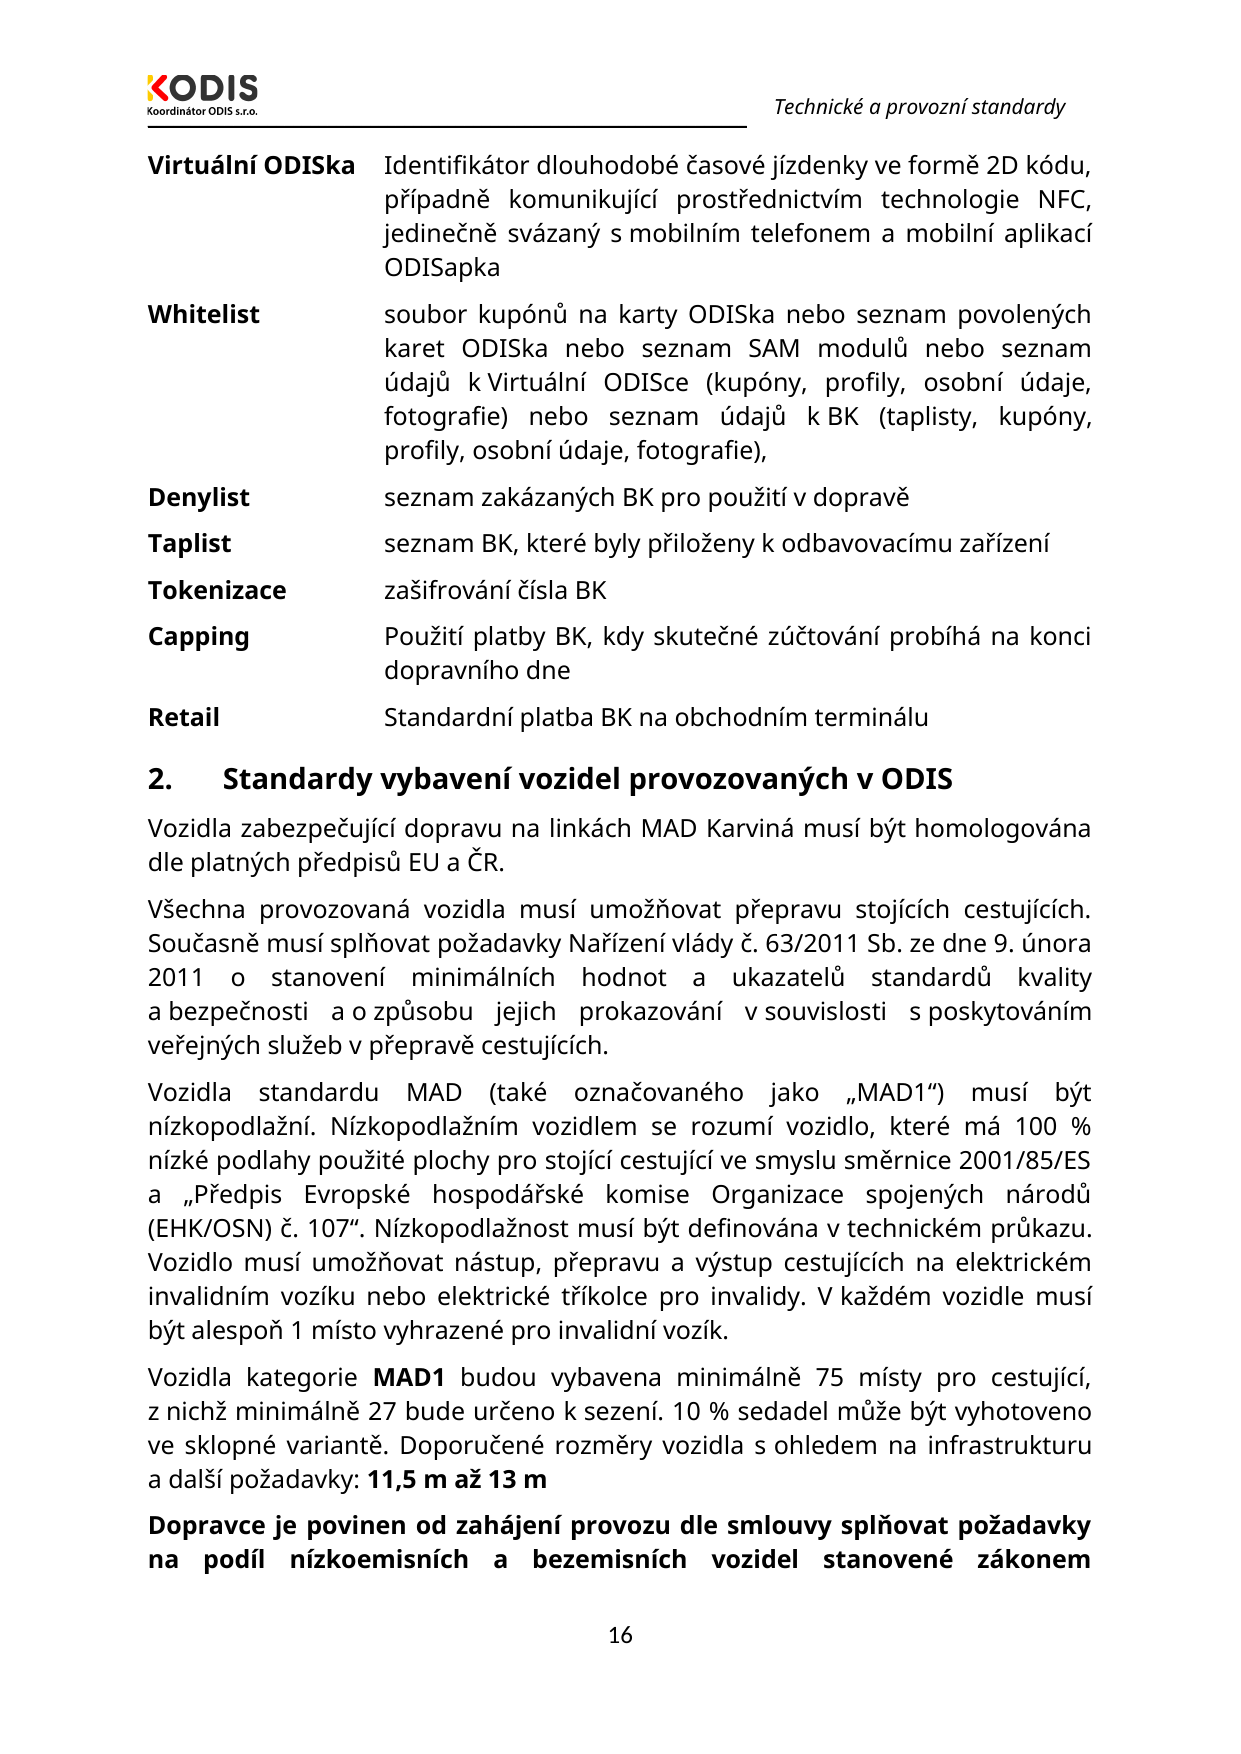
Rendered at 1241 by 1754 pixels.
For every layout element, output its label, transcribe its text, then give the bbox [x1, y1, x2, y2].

text Tokenizace zašifrování čísla BK [148, 572, 1093, 606]
subtitle Standardy vybavení vozidel provozovaných v ODIS [148, 758, 1093, 798]
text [148, 1508, 1093, 1576]
text Retail Standardní platba BK na obchodním terminálu [148, 699, 1093, 733]
text Všechna provozovaná vozidla musí umožňovat přepravu stojících cestujících. Současně musí splňovat požadavky Nařízení vlády č. 63/2011 Sb. ze dne 9. února 2011 o stanovení minimálních hodnot a ukazatelů standardů kvality a bezpečnosti a o způsobu jejich prokazování v souvislosti s poskytováním veřejných služeb v přepravě cestujících. [148, 891, 1093, 1062]
text Capping Použití platby BK, kdy skutečné zúčtování probíhá na konci dopravního dne [148, 619, 1093, 687]
text Whitelist soubor kupónů na karty ODISka nebo seznam povolených karet ODISka nebo seznam SAM modulů nebo seznam údajů k Virtuální ODISce (kupóny, profily, osobní údaje, fotografie) nebo seznam údajů k BK (taplisty, kupóny, profily, osobní údaje, fotografie), [148, 296, 1093, 467]
picture [147, 75, 258, 115]
text Vozidla standardu MAD (také označovaného jako „MAD1“) musí být nízkopodlažní. Nízkopodlažním vozidlem se rozumí vozidlo, které má 100 % nízké podlahy použité plochy pro stojící cestující ve smyslu směrnice 2001/85/ES a „Předpis Evropské hospodářské komise Organizace spojených národů (EHK/OSN) č. 107“. Nízkopodlažnost musí být definována v technickém průkazu. Vozidlo musí umožňovat nástup, přepravu a výstup cestujících na elektrickém invalidním vozíku nebo elektrické tříkolce pro invalidy. V každém vozidle musí být alespoň 1 místo vyhrazené pro invalidní vozík. [148, 1074, 1093, 1347]
text Vozidla kategorie MAD1 budou vybavena minimálně 75 místy pro cestující, z nichž minimálně 27 bude určeno k sezení. 10 % sedadel může být vyhotoveno ve sklopné variantě. Doporučené rozměry vozidla s ohledem na infrastrukturu a další požadavky: 11,5 m až 13 m [148, 1359, 1093, 1495]
text Vozidla zabezpečující dopravu na linkách MAD Karviná musí být homologována dle platných předpisů EU a ČR. [148, 811, 1093, 879]
text Taplist seznam BK, které byly přiloženy k odbavovacímu zařízení [148, 526, 1093, 560]
text Denylist seznam zakázaných BK pro použití v dopravě [148, 479, 1093, 513]
text Virtuální ODISka Identifikátor dlouhodobé časové jízdenky ve formě 2D kódu, případně komunikující prostřednictvím technologie NFC, jedinečně svázaný s mobilním telefonem a mobilní aplikací ODISapka [148, 148, 1093, 284]
